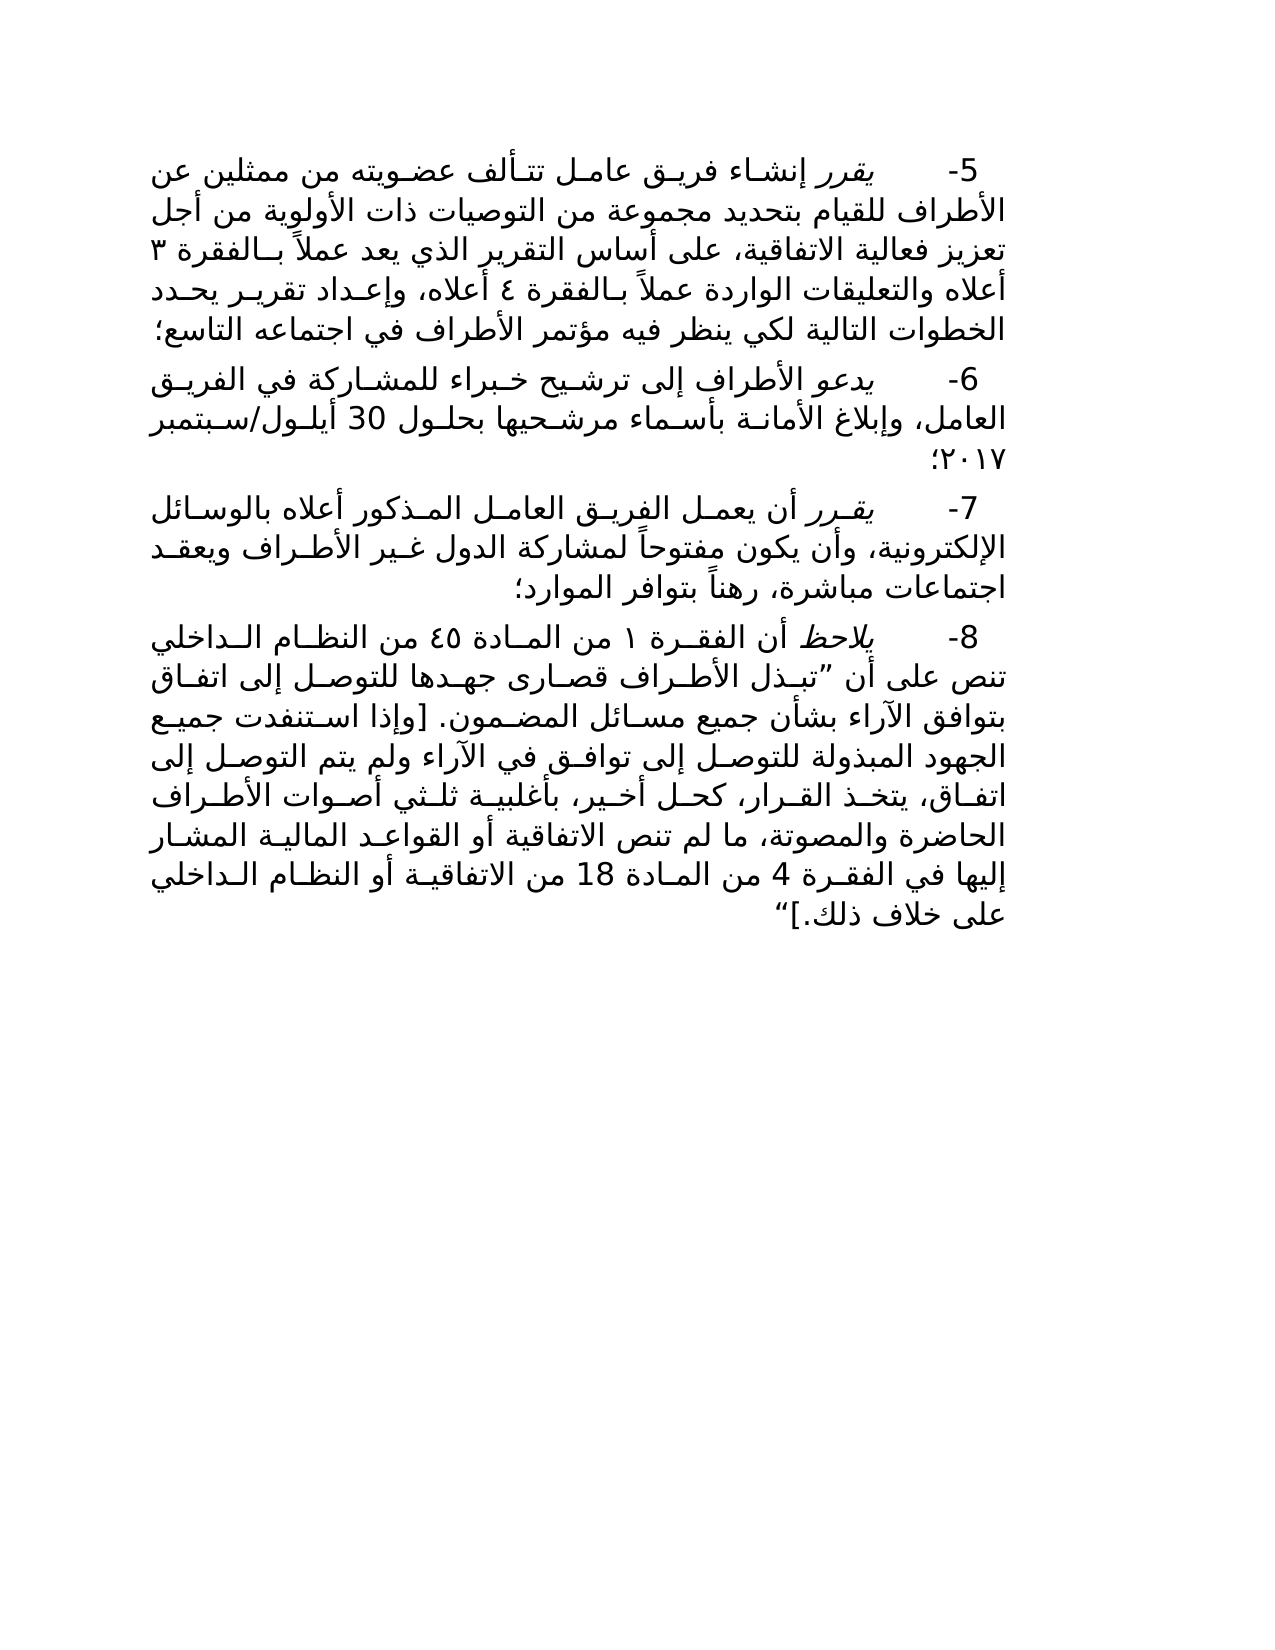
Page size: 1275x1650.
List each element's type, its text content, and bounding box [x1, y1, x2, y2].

list يقرر أن يعمل الفريق العامل المذكور أعلاه بالوسائل الإلكترونية، وأن يكون مفتوحاً لمشاركة الدول غير الأطراف ويعقد اجتماعات مباشرة، رهناً بتوافر الموارد؛ [150, 487, 1007, 606]
list يقرر إنشاء فريق عامل تتألف عضويته من ممثلين عن الأطراف للقيام بتحديد مجموعة من التوصيات ذات الأولوية من أجل تعزيز فعالية الاتفاقية، على أساس التقرير الذي يعد عملاً بالفقرة ٣ أعلاه والتعليقات الواردة عملاً بالفقرة ٤ أعلاه، وإعداد تقرير يحدد الخطوات التالية لكي ينظر فيه مؤتمر الأطراف في اجتماعه التاسع؛ [150, 150, 1007, 348]
list يدعو الأطراف إلى ترشيح خبراء للمشاركة في الفريق العامل، وإبلاغ الأمانة بأسماء مرشحيها بحلول 30 أيلول/سبتمبر ٢٠١٧؛ [150, 358, 1007, 477]
list يلاحظ أن الفقرة ١ من المادة ٤٥ من النظام الداخلي تنص على أن ”تبذل الأطراف قصارى جهدها للتوصل إلى اتفاق بتوافق الآراء بشأن جميع مسائل المضمون. [وإذا استنفدت جميع الجهود المبذولة للتوصل إلى توافق في الآراء ولم يتم التوصل إلى اتفاق، يتخذ القرار، كحل أخير، بأغلبية ثلثي أصوات الأطراف الحاضرة والمصوتة، ما لم تنص الاتفاقية أو القواعد المالية المشار إليها في الفقرة 4 من المادة 18 من الاتفاقية أو النظام الداخلي على خلاف ذلك.]“ [150, 617, 1007, 933]
